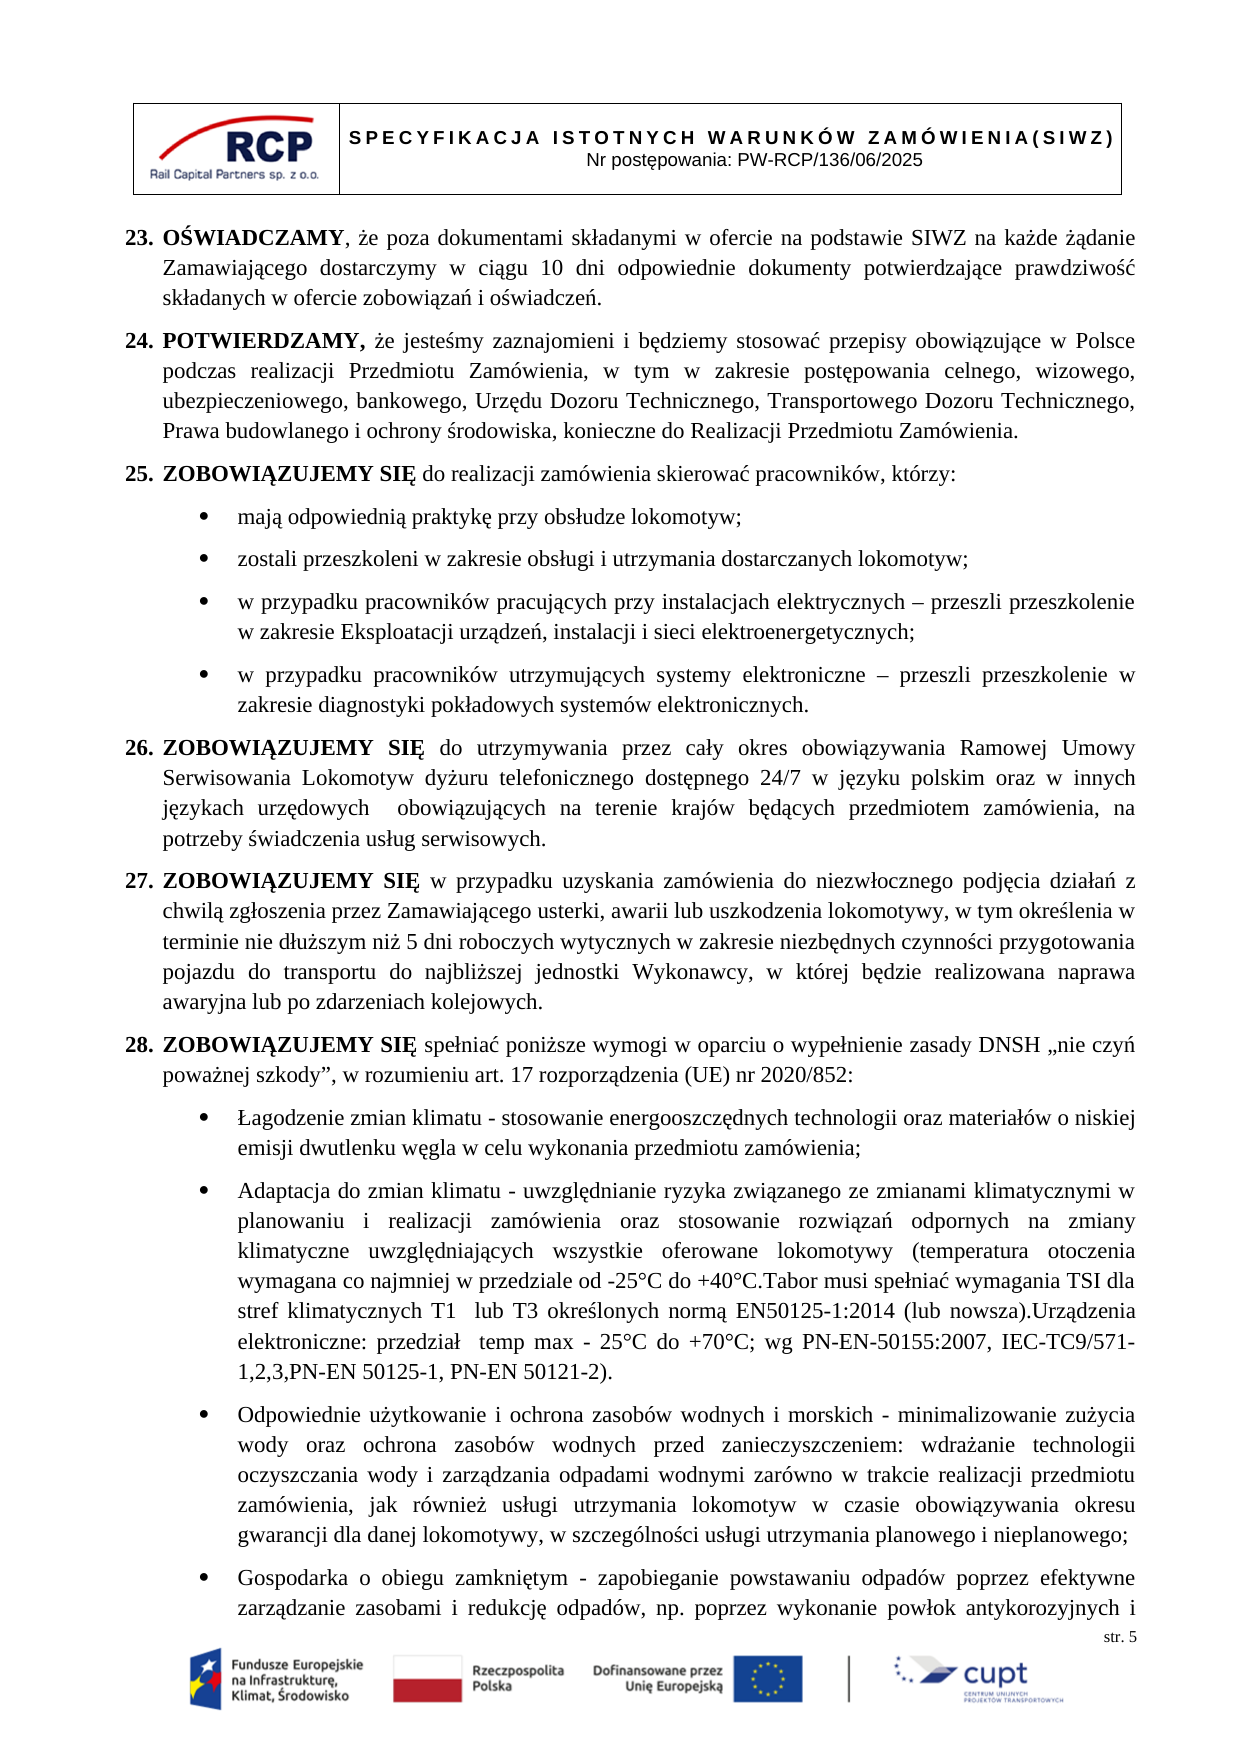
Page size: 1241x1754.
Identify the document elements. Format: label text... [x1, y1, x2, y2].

picture [176, 1636, 1077, 1723]
list ZOBOWIĄZUJEMY SIĘ spełniać poniższe wymogi w oparciu o wypełnienie zasady DNSH „nie czyń poważnej szkody”, w rozumieniu art. 17 rozporządzenia (UE) nr 2020/852: [125, 1031, 1137, 1087]
picture [148, 109, 319, 181]
list ZOBOWIĄZUJEMY SIĘ do utrzymywania przez cały okres obowiązywania Ramowej Umowy Serwisowania Lokomotyw dyżuru telefonicznego dostępnego 24/7 w języku polskim oraz w innych językach urzędowych obowiązujących na terenie krajów będących przedmiotem zamówienia, na potrzeby świadczenia usług serwisowych. [125, 734, 1137, 851]
list Adaptacja do zmian klimatu - uwzględnianie ryzyka związanego ze zmianami klimatycznymi w planowaniu i realizacji zamówienia oraz stosowanie rozwiązań odpornych na zmiany klimatyczne uwzględniających wszystkie oferowane lokomotywy (temperatura otoczenia wymagana co najmniej w przedziale od -25°C do +40°C.Tabor musi spełniać wymagania TSI dla stref klimatycznych T1 lub T3 określonych normą EN50125-1:2014 (lub nowsza).Urządzenia elektroniczne: przedział temp max - 25°C do +70°C; wg PN-EN-50155:2007, IEC-TC9/571-1,2,3,PN-EN 50125-1, PN-EN 50121-2). [200, 1177, 1137, 1384]
list ZOBOWIĄZUJEMY SIĘ do realizacji zamówienia skierować pracowników, którzy: [125, 460, 1137, 486]
list OŚWIADCZAMY, że poza dokumentami składanymi w ofercie na podstawie SIWZ na każde żądanie Zamawiającego dostarczymy w ciągu 10 dni odpowiednie dokumenty potwierdzające prawdziwość składanych w ofercie zobowiązań i oświadczeń. [125, 224, 1137, 310]
list POTWIERDZAMY, że jesteśmy zaznajomieni i będziemy stosować przepisy obowiązujące w Polsce podczas realizacji Przedmiotu Zamówienia, w tym w zakresie postępowania celnego, wizowego, ubezpieczeniowego, bankowego, Urzędu Dozoru Technicznego, Transportowego Dozoru Technicznego, Prawa budowlanego i ochrony środowiska, konieczne do Realizacji Przedmiotu Zamówienia. [125, 327, 1137, 444]
list w przypadku pracowników utrzymujących systemy elektroniczne – przeszli przeszkolenie w zakresie diagnostyki pokładowych systemów elektronicznych. [200, 661, 1137, 718]
list w przypadku pracowników pracujących przy instalacjach elektrycznych – przeszli przeszkolenie w zakresie Eksploatacji urządzeń, instalacji i sieci elektroenergetycznych; [200, 588, 1137, 645]
list zostali przeszkoleni w zakresie obsługi i utrzymania dostarczanych lokomotyw; [200, 546, 1137, 572]
list Odpowiednie użytkowanie i ochrona zasobów wodnych i morskich - minimalizowanie zużycia wody oraz ochrona zasobów wodnych przed zanieczyszczeniem: wdrażanie technologii oczyszczania wody i zarządzania odpadami wodnymi zarówno w trakcie realizacji przedmiotu zamówienia, jak również usługi utrzymania lokomotyw w czasie obowiązywania okresu gwarancji dla danej lokomotywy, w szczególności usługi utrzymania planowego i nieplanowego; [200, 1401, 1137, 1548]
list mają odpowiednią praktykę przy obsłudze lokomotyw; [200, 503, 1137, 529]
list ZOBOWIĄZUJEMY SIĘ w przypadku uzyskania zamówienia do niezwłocznego podjęcia działań z chwilą zgłoszenia przez Zamawiającego usterki, awarii lub uszkodzenia lokomotywy, w tym określenia w terminie nie dłuższym niż 5 dni roboczych wytycznych w zakresie niezbędnych czynności przygotowania pojazdu do transportu do najbliższej jednostki Wykonawcy, w której będzie realizowana naprawa awaryjna lub po zdarzeniach kolejowych. [125, 867, 1137, 1014]
list Łagodzenie zmian klimatu - stosowanie energooszczędnych technologii oraz materiałów o niskiej emisji dwutlenku węgla w celu wykonania przedmiotu zamówienia; [200, 1104, 1137, 1160]
